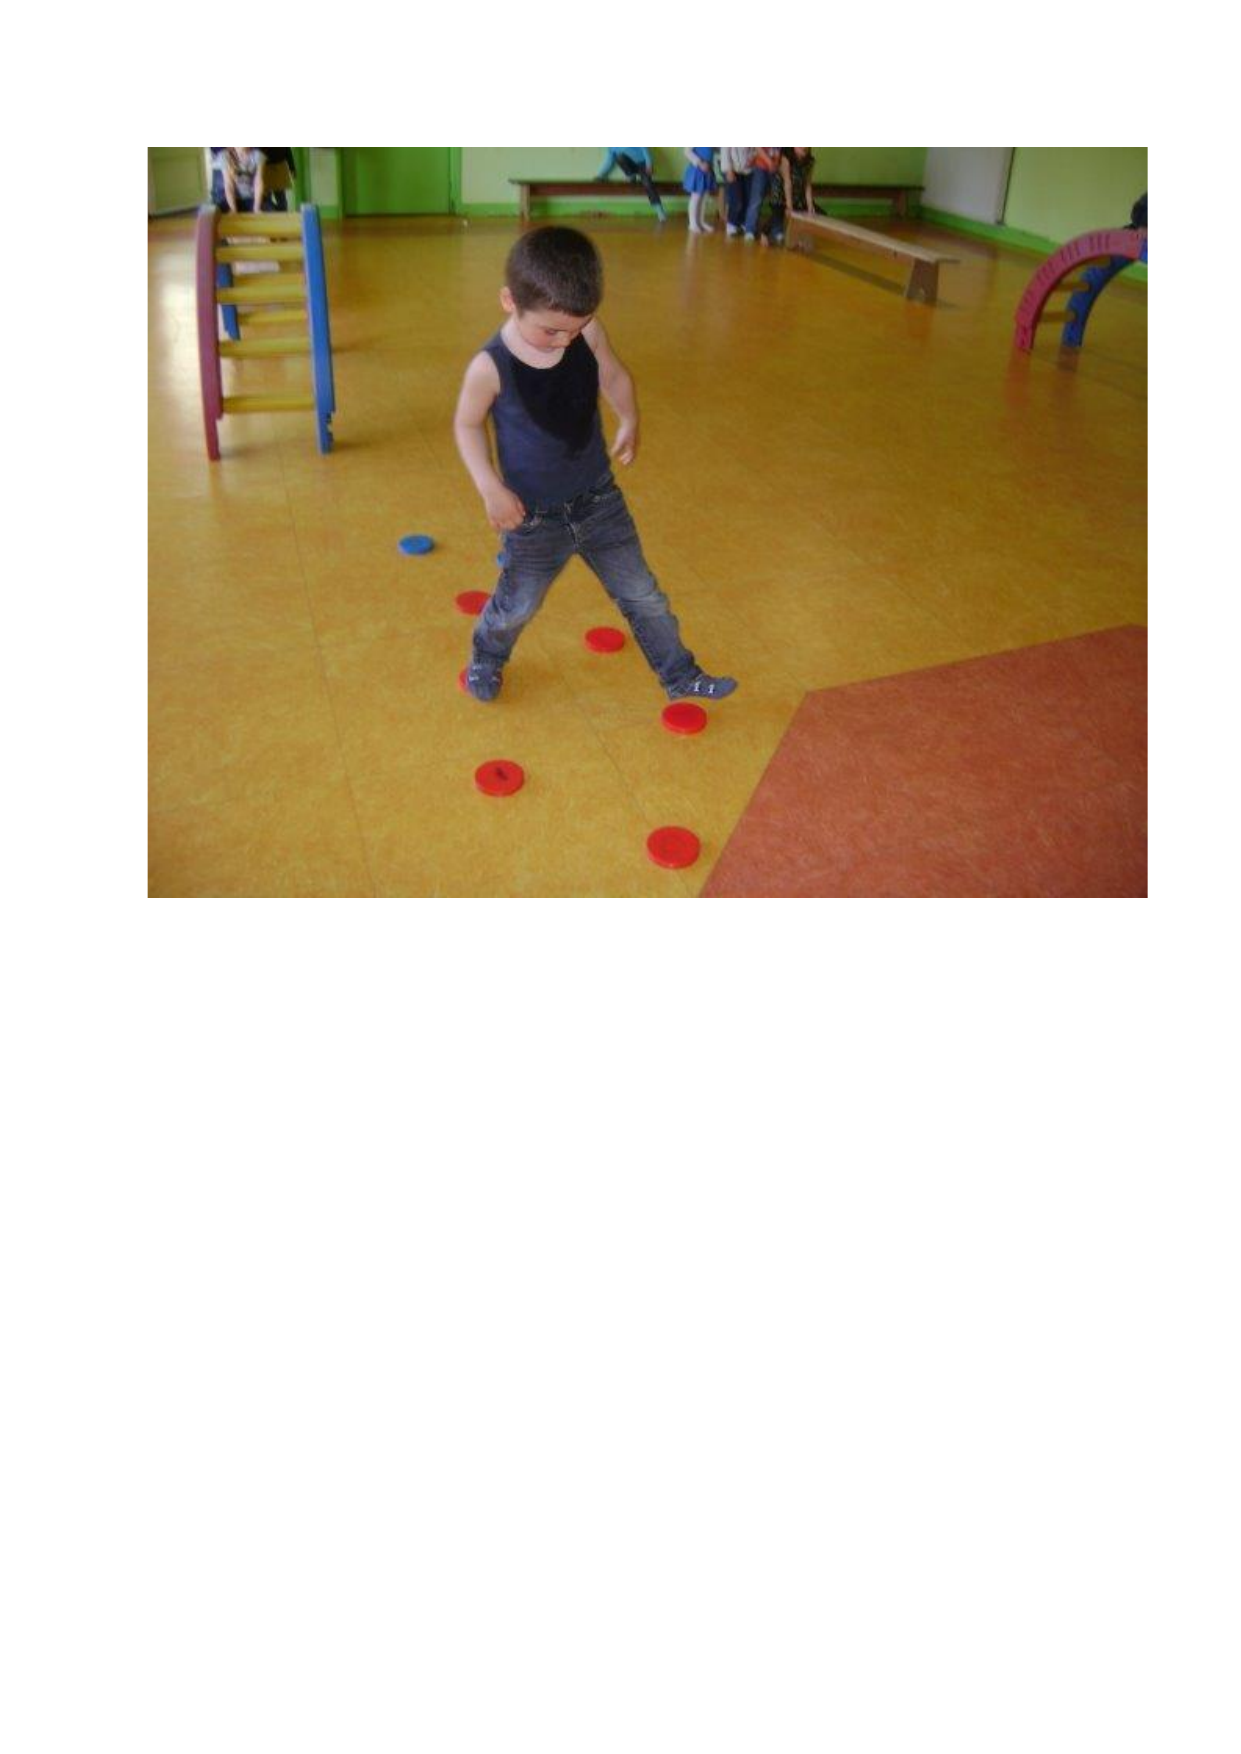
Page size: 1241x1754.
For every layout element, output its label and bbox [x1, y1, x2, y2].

picture [147, 147, 1148, 898]
